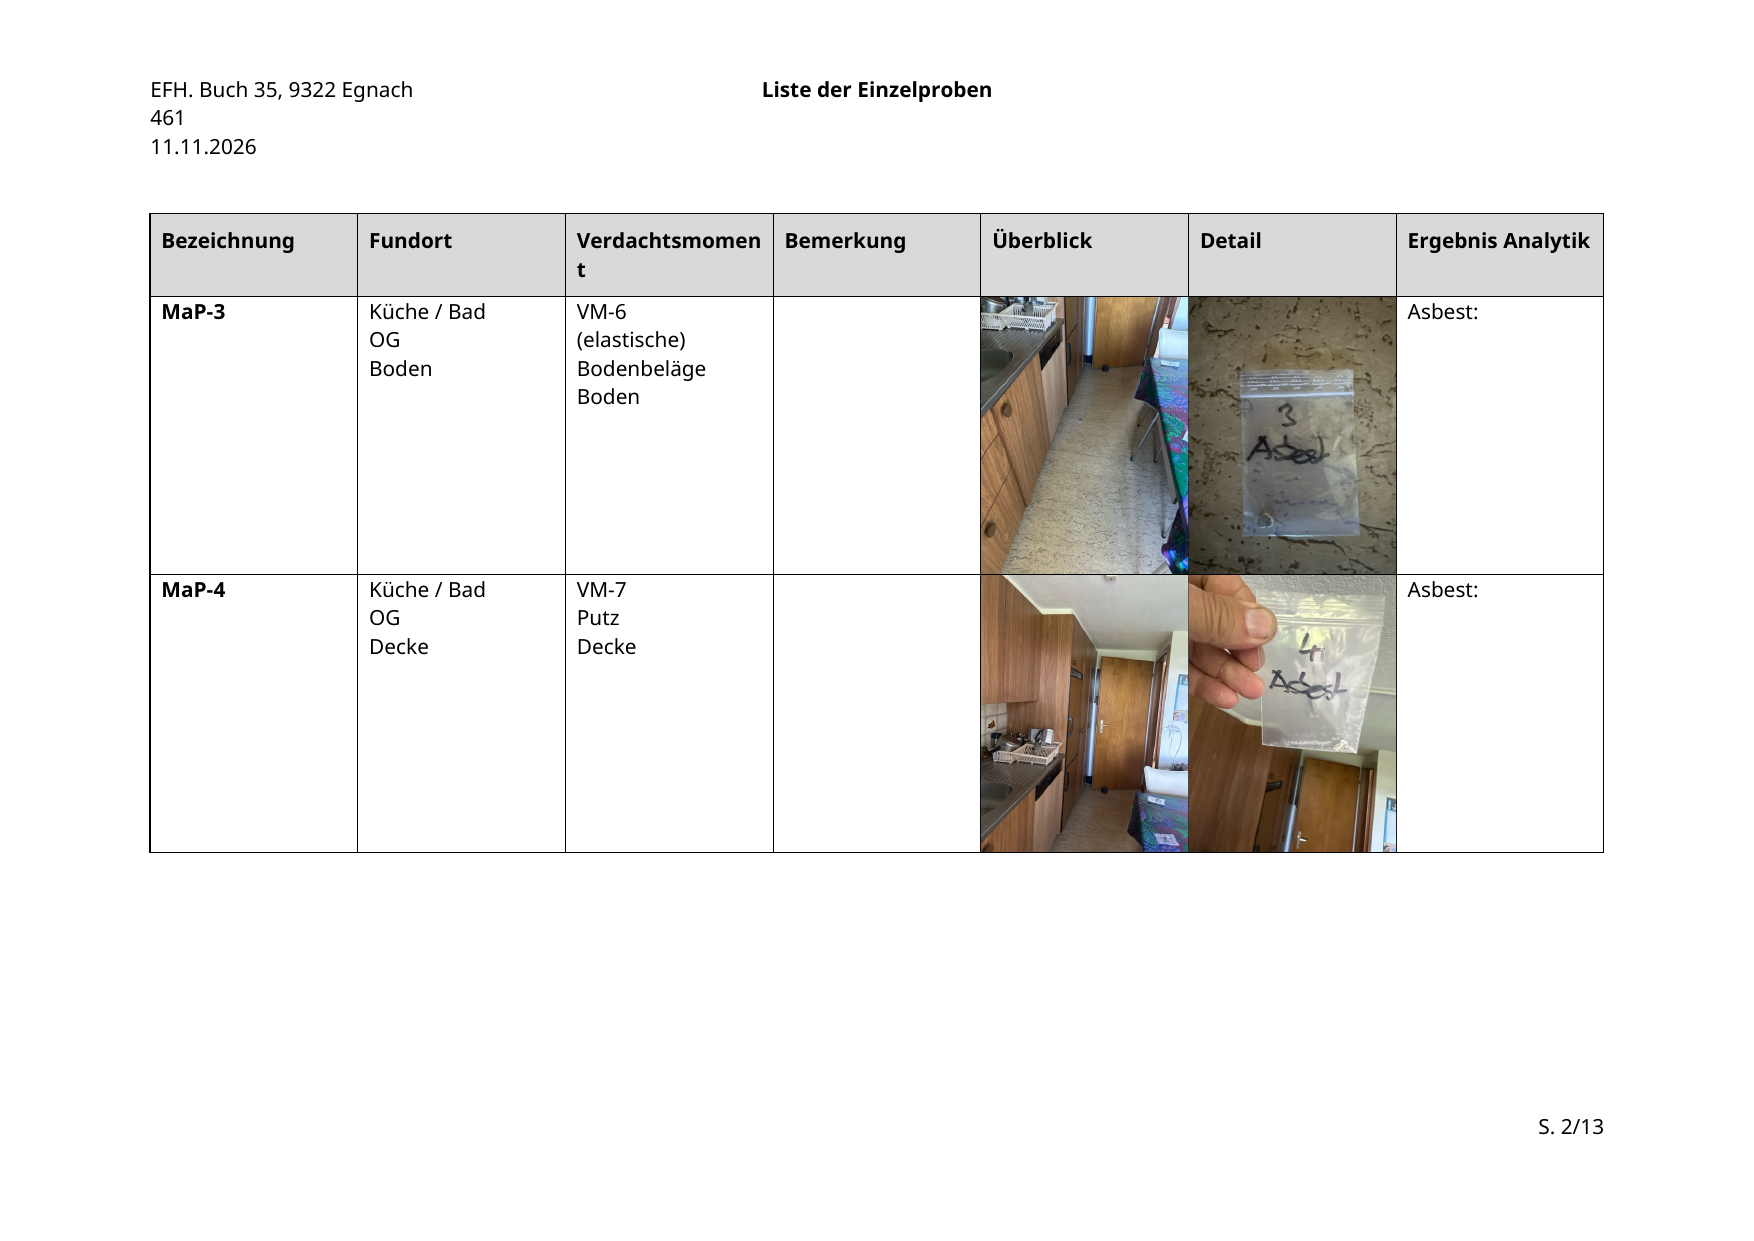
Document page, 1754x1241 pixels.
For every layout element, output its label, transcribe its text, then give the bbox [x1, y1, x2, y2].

table_cell MaP-3 [151, 297, 357, 574]
table_header Bemerkung [774, 214, 980, 296]
table_header Verdachtsmoment [566, 214, 773, 296]
table_cell Asbest: [1397, 297, 1603, 574]
table_header Überblick [981, 214, 1188, 296]
table_cell Küche / Bad OG Boden [358, 297, 565, 574]
table_header Ergebnis Analytik [1397, 214, 1603, 296]
table_header Detail [1189, 214, 1396, 296]
picture [980, 297, 1397, 574]
table_cell [774, 297, 980, 574]
table_header Bezeichnung [151, 214, 357, 296]
table_cell VM-7 Putz Decke [566, 575, 773, 852]
table_cell MaP-4 [151, 575, 357, 852]
picture [980, 575, 1397, 852]
table_header Fundort [358, 214, 565, 296]
table_cell VM-6 (elastische) Bodenbeläge Boden [566, 297, 773, 574]
table_cell [774, 575, 980, 852]
table_cell Küche / Bad OG Decke [358, 575, 565, 852]
table_cell Asbest: [1397, 575, 1603, 852]
